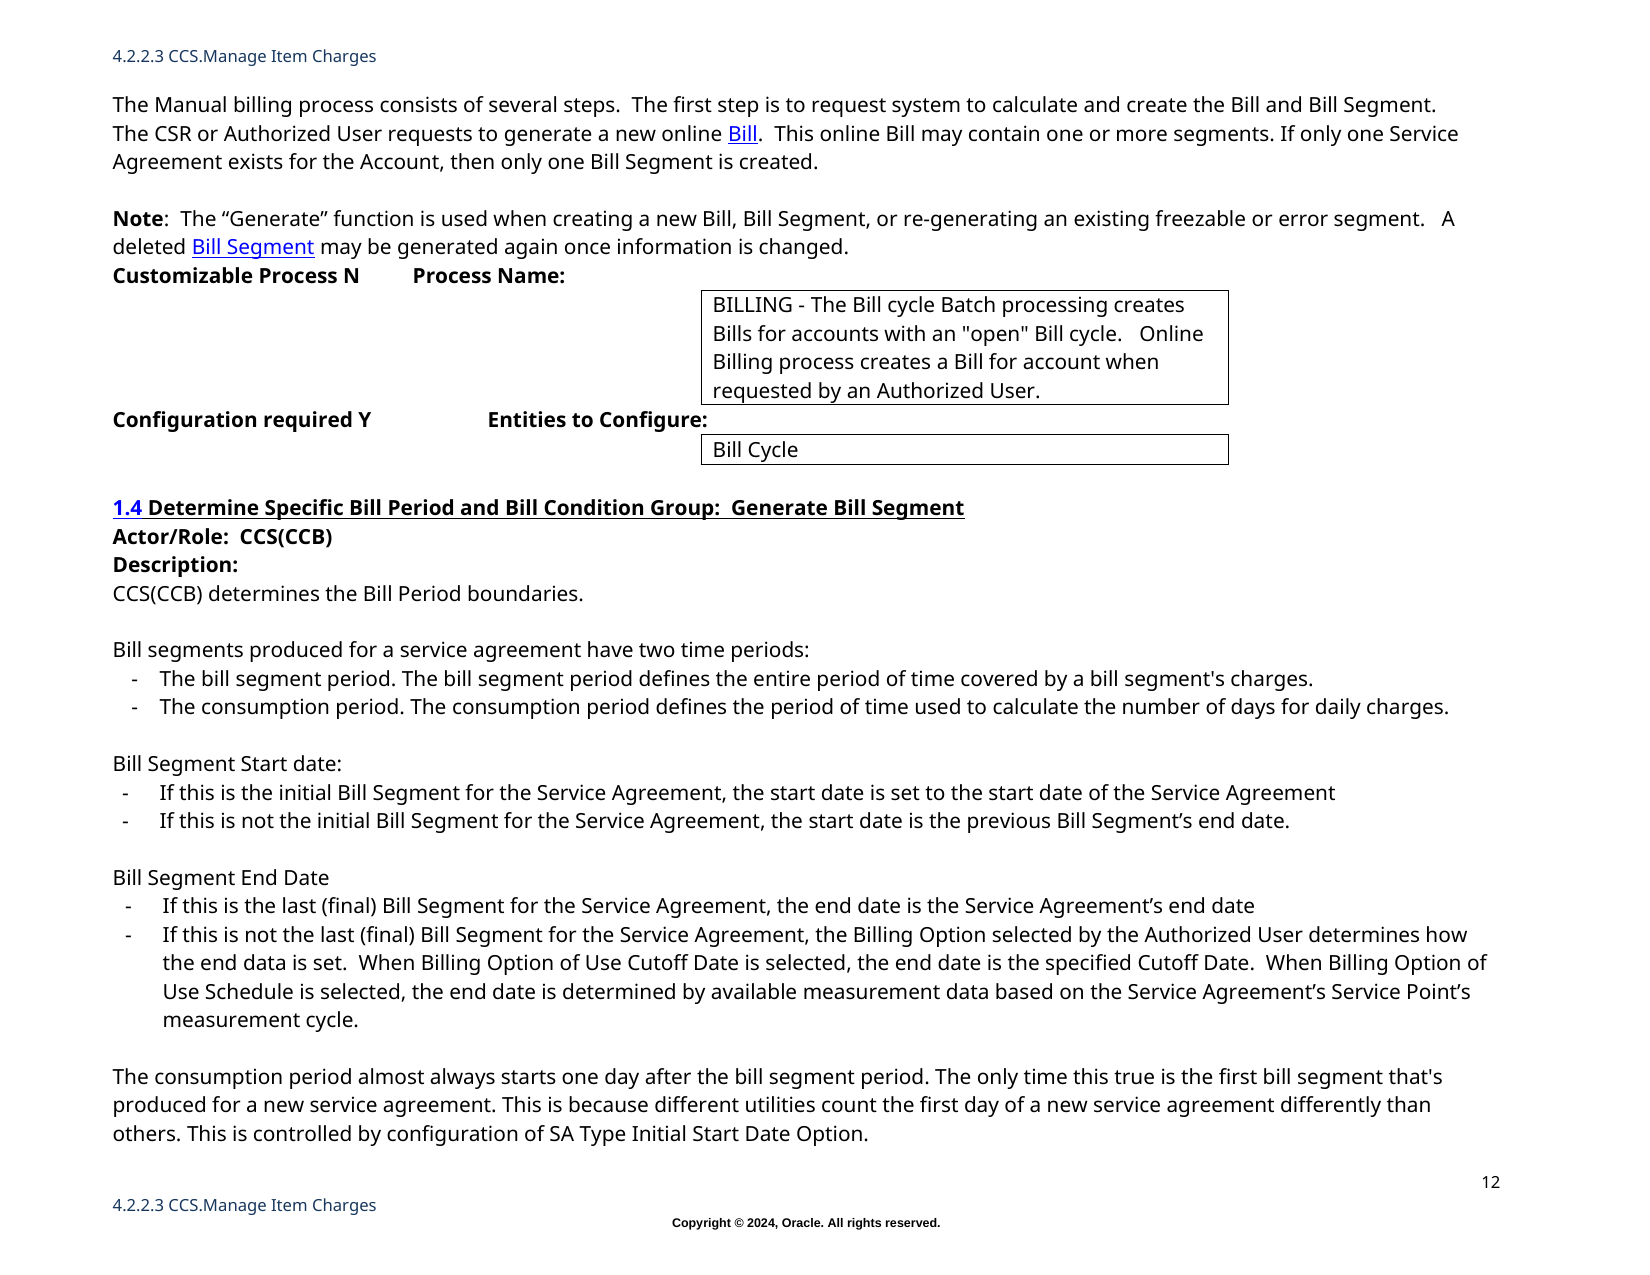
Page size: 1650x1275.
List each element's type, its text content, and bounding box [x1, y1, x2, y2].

text Configuration required Y Entities to Configure: [112, 405, 1500, 434]
table_header Bill Cycle [702, 435, 1228, 464]
text Note: The “Generate” function is used when creating a new Bill, Bill Segment, or re-generating an existing freezable or error segment. A deleted Bill Segment may be generated again once information is changed. [112, 204, 1500, 261]
text 1.4 Determine Specific Bill Period and Bill Condition Group: Generate Bill Segment [112, 493, 1500, 522]
text Bill Segment End Date [112, 863, 1500, 892]
list The consumption period. The consumption period defines the period of time used to calculate the number of days for daily charges. [131, 692, 1500, 721]
text The consumption period almost always starts one day after the bill segment period. The only time this true is the first bill segment that's produced for a new service agreement. This is because different utilities count the first day of a new service agreement differently than others. This is controlled by configuration of SA Type Initial Start Date Option. [112, 1062, 1500, 1147]
text Customizable Process N Process Name: [112, 261, 1500, 289]
list If this is the last (final) Bill Segment for the Service Agreement, the end date is the Service Agreement’s end date [125, 892, 1500, 920]
text Description: [112, 550, 1500, 579]
text Bill Segment Start date: [112, 749, 1500, 778]
table_header BILLING - The Bill cycle Batch processing creates Bills for accounts with an "open" Bill cycle. Online Billing process creates a Bill for account when requested by an Authorized User. [702, 291, 1228, 404]
text The Manual billing process consists of several steps. The first step is to request system to calculate and create the Bill and Bill Segment. The CSR or Authorized User requests to generate a new online Bill. This online Bill may contain one or more segments. If only one Service Agreement exists for the Account, then only one Bill Segment is created. [112, 90, 1500, 176]
list If this is the initial Bill Segment for the Service Agreement, the start date is set to the start date of the Service Agreement [122, 778, 1500, 806]
list The bill segment period. The bill segment period defines the entire period of time covered by a bill segment's charges. [131, 664, 1500, 692]
text Actor/Role: CCS(CCB) [112, 522, 1500, 550]
list If this is not the initial Bill Segment for the Service Agreement, the start date is the previous Bill Segment’s end date. [122, 806, 1500, 835]
list If this is not the last (final) Bill Segment for the Service Agreement, the Billing Option selected by the Authorized User determines how the end data is set. When Billing Option of Use Cutoff Date is selected, the end date is the specified Cutoff Date. When Billing Option of Use Schedule is selected, the end date is determined by available measurement data based on the Service Agreement’s Service Point’s measurement cycle. [125, 920, 1500, 1034]
text CCS(CCB) determines the Bill Period boundaries. [112, 579, 1500, 607]
text Bill segments produced for a service agreement have two time periods: [112, 636, 1500, 664]
